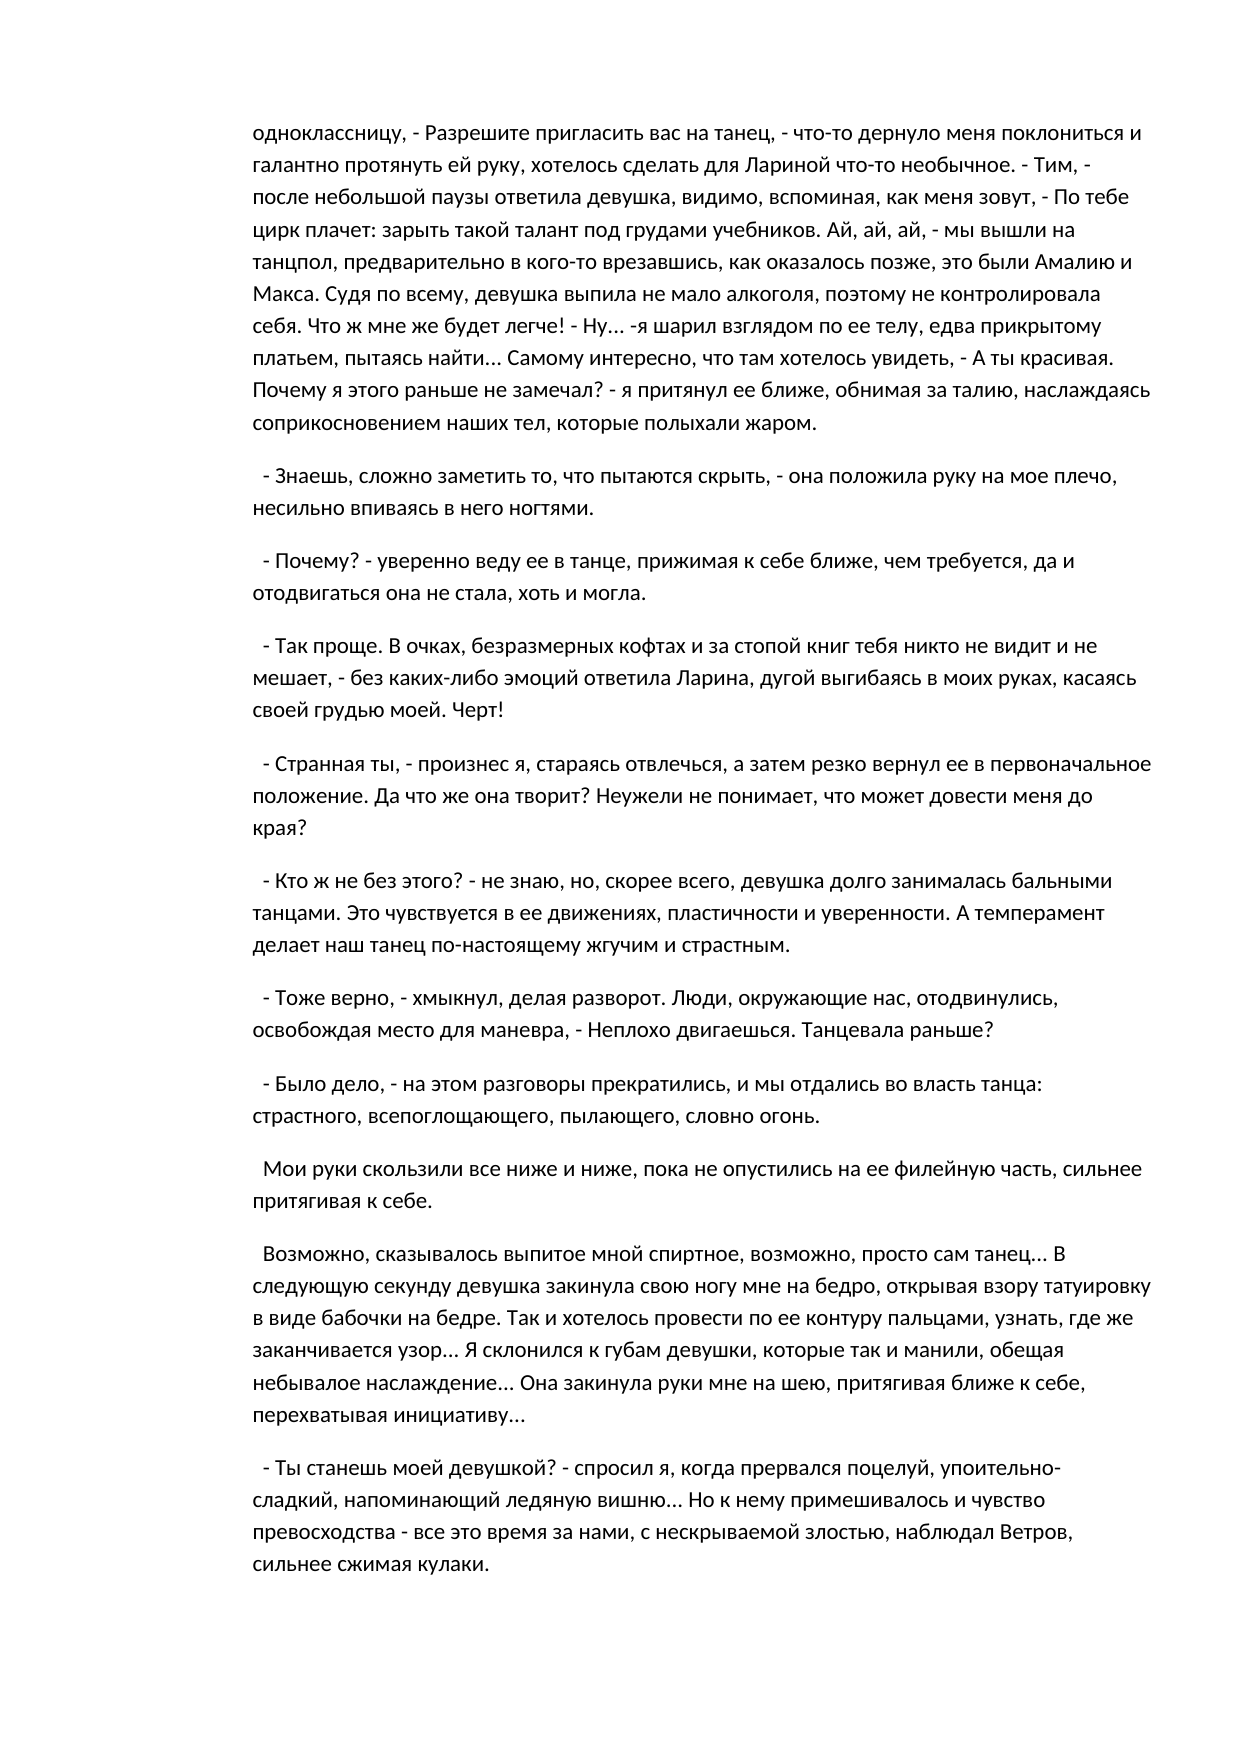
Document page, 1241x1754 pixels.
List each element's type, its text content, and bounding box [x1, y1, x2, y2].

text - Ты станешь моей девушкой? - спросил я, когда прервался поцелуй, упоительно- сладкий, напоминающий ледяную вишню... Но к нему примешивалось и чувство превосходства - все это время за нами, с нескрываемой злостью, наблюдал Ветров, сильнее сжимая кулаки. [252, 1453, 1152, 1578]
text - Кто ж не без этого? - не знаю, но, скорее всего, девушка долго занималась бальными танцами. Это чувствуется в ее движениях, пластичности и уверенности. А темперамент делает наш танец по-настоящему жгучим и страстным. [252, 866, 1152, 958]
text - Почему? - уверенно веду ее в танце, прижимая к себе ближе, чем требуется, да и отодвигаться она не стала, хоть и могла. [252, 546, 1152, 606]
text - Так проще. В очках, безразмерных кофтах и за стопой книг тебя никто не видит и не мешает, - без каких-либо эмоций ответила Ларина, дугой выгибаясь в моих руках, касаясь своей грудью моей. Черт! [252, 631, 1152, 724]
text Возможно, сказывалось выпитое мной спиртное, возможно, просто сам танец... В следующую секунду девушка закинула свою ногу мне на бедро, открывая взору татуировку в виде бабочки на бедре. Так и хотелось провести по ее контуру пальцами, узнать, где же заканчивается узор... Я склонился к губам девушки, которые так и манили, обещая небывалое наслаждение... Она закинула руки мне на шею, притягивая ближе к себе, перехватывая инициативу... [252, 1239, 1152, 1428]
text - Тоже верно, - хмыкнул, делая разворот. Люди, окружающие нас, отодвинулись, освобождая место для маневра, - Неплохо двигаешься. Танцевала раньше? [252, 983, 1152, 1044]
text Мои руки скользили все ниже и ниже, пока не опустились на ее филейную часть, сильнее притягивая к себе. [252, 1154, 1152, 1214]
text - Странная ты, - произнес я, стараясь отвлечься, а затем резко вернул ее в первоначальное положение. Да что же она творит? Неужели не понимает, что может довести меня до края? [252, 749, 1152, 841]
text - Было дело, - на этом разговоры прекратились, и мы отдались во власть танца: страстного, всепоглощающего, пылающего, словно огонь. [252, 1069, 1152, 1129]
text - Знаешь, сложно заметить то, что пытаются скрыть, - она положила руку на мое плечо, несильно впиваясь в него ногтями. [252, 461, 1152, 521]
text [252, 118, 1152, 436]
